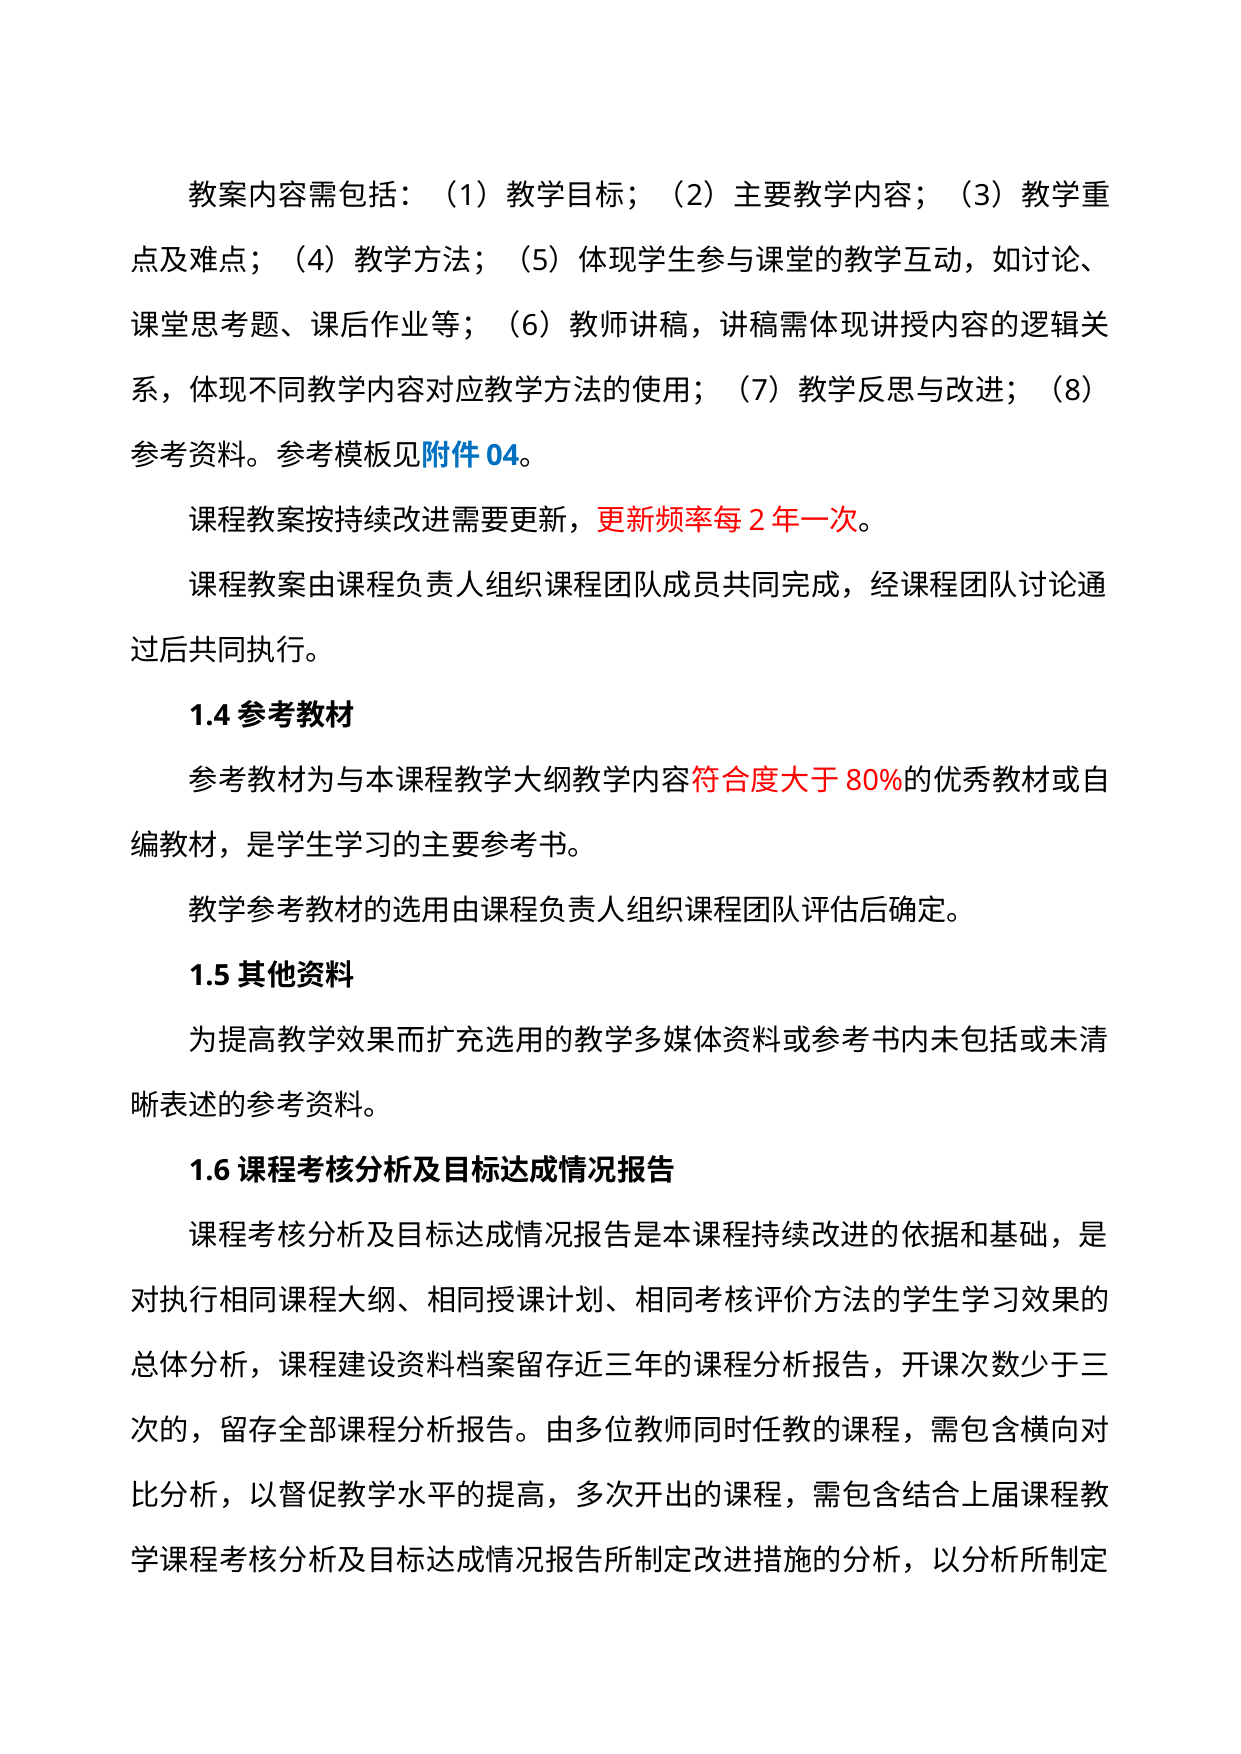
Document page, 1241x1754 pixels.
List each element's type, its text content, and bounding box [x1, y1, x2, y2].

text 为提高教学效果而扩充选用的教学多媒体资料或参考书内未包括或未清晰表述的参考资料。 [130, 1005, 1110, 1135]
text 1.6 课程考核分析及目标达成情况报告 [130, 1135, 1110, 1200]
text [130, 1200, 1110, 1590]
text 1.4 参考教材 [130, 680, 1110, 745]
text 课程教案按持续改进需要更新，更新频率每2年一次。 [130, 485, 1110, 550]
text 教学参考教材的选用由课程负责人组织课程团队评估后确定。 [130, 875, 1110, 940]
text 课程教案由课程负责人组织课程团队成员共同完成，经课程团队讨论通过后共同执行。 [130, 550, 1110, 680]
text 1.5 其他资料 [130, 940, 1110, 1005]
text 参考教材为与本课程教学大纲教学内容符合度大于80%的优秀教材或自编教材，是学生学习的主要参考书。 [130, 745, 1110, 875]
text 教案内容需包括：（1）教学目标；（2）主要教学内容；（3）教学重点及难点；（4）教学方法；（5）体现学生参与课堂的教学互动，如讨论、课堂思考题、课后作业等；（6）教师讲稿，讲稿需体现讲授内容的逻辑关系，体现不同教学内容对应教学方法的使用；（7）教学反思与改进；（8）参考资料。参考模板见附件04。 [130, 160, 1110, 485]
